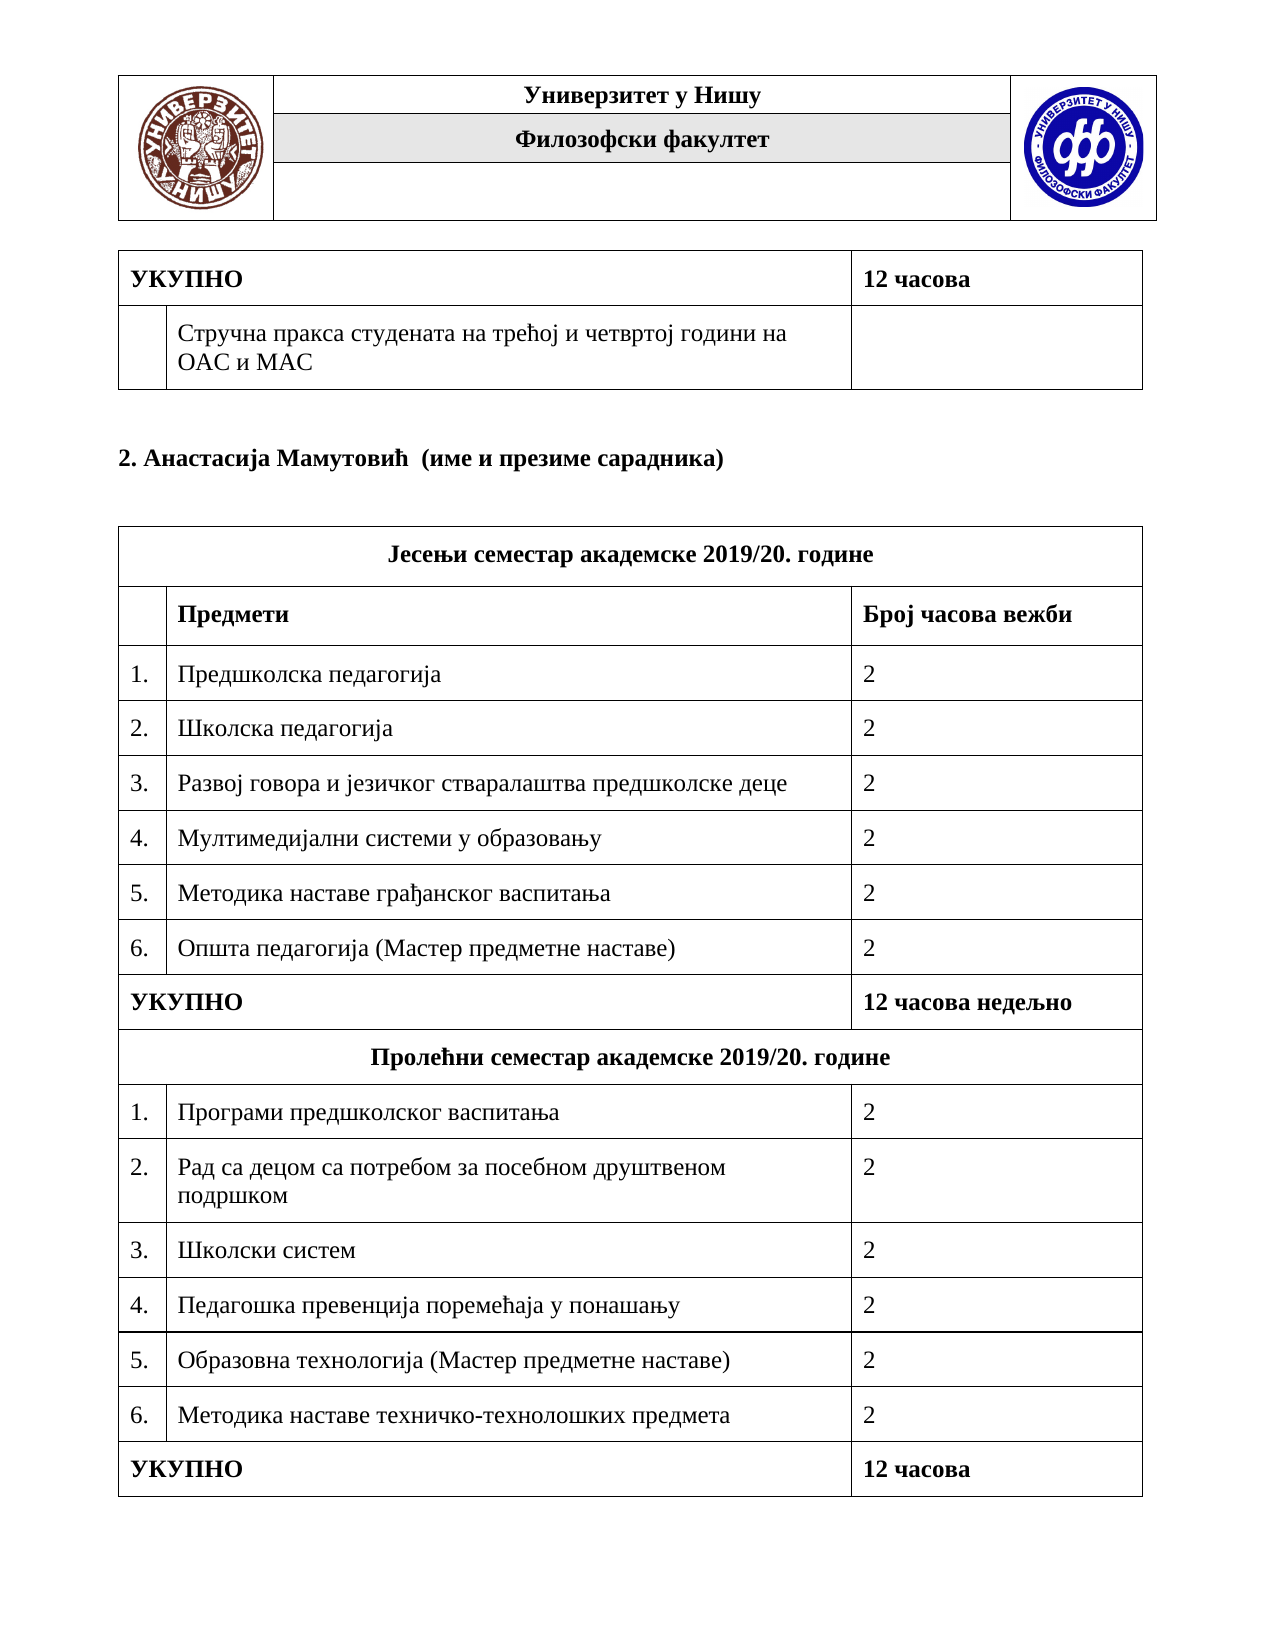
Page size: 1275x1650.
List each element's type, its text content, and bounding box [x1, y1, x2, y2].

table_cell 2 [852, 920, 1142, 974]
table_cell Предшколска педагогија [167, 646, 851, 700]
table_cell 6. [119, 1387, 166, 1441]
table_cell 3. [119, 1223, 166, 1277]
table_cell 4. [119, 811, 166, 864]
table_cell 12 часова недељно [852, 975, 1142, 1029]
table_cell 12 часова [852, 1442, 1142, 1496]
table_cell Општа педагогија (Мастер предметне наставе) [167, 920, 851, 974]
table_cell 2 [852, 756, 1142, 809]
table_cell 2. [119, 1139, 166, 1222]
table_cell 12 часова [852, 251, 1142, 305]
table_cell 2. [119, 701, 166, 755]
table_header Јесењи семестар академске 2019/20. године [119, 527, 1142, 586]
table_cell 2 [852, 701, 1142, 755]
table_cell 1. [119, 646, 166, 700]
table_cell Развој говора и језичког стваралаштва предшколске деце [167, 756, 851, 809]
table_cell УКУПНО [119, 975, 851, 1029]
table_cell Мултимедијални системи у образовању [167, 811, 851, 864]
table_cell 2 [852, 1139, 1142, 1222]
table_cell Рад са децом са потребом за посебном друштвеном подршком [167, 1139, 851, 1222]
table_cell 2 [852, 1223, 1142, 1277]
table_cell [852, 306, 1142, 388]
table_cell Методика наставе техничко-технолошких предмета [167, 1387, 851, 1441]
table_cell Програми предшколског васпитања [167, 1085, 851, 1138]
table_cell УКУПНО [119, 251, 851, 305]
table_cell 2 [852, 1387, 1142, 1441]
table_cell 2 [852, 1278, 1142, 1331]
table_cell Школска педагогија [167, 701, 851, 755]
picture [134, 84, 267, 214]
picture [1024, 87, 1144, 207]
table_cell 4. [119, 1278, 166, 1331]
table_cell Педагошка превенција поремећаја у понашању [167, 1278, 851, 1331]
table_cell 5. [119, 865, 166, 919]
table_cell 1. [119, 1085, 166, 1138]
table_cell 2 [852, 1085, 1142, 1138]
table_cell Стручна пракса студената на трећој и четвртој години на ОАС и МАС [167, 306, 851, 388]
table_cell 6. [119, 920, 166, 974]
table_cell 2 [852, 1333, 1142, 1386]
table_cell [119, 587, 166, 645]
table_cell УКУПНО [119, 1442, 851, 1496]
table_cell Пролећни семестар академске 2019/20. године [119, 1030, 1142, 1083]
table_cell 5. [119, 1333, 166, 1386]
table_cell Предмети [167, 587, 851, 645]
table_cell Број часова вежби [852, 587, 1142, 645]
table_cell Образовна технологија (Мастер предметне наставе) [167, 1333, 851, 1386]
table_cell Методика наставе грађанског васпитања [167, 865, 851, 919]
table_cell 2 [852, 865, 1142, 919]
table_cell 3. [119, 756, 166, 809]
table_cell 2 [852, 811, 1142, 864]
text 2. Анастасија Мамутовић (име и презиме сарадника) [118, 443, 1157, 472]
table_cell Школски систем [167, 1223, 851, 1277]
table_cell 2 [852, 646, 1142, 700]
table_cell [119, 306, 166, 388]
